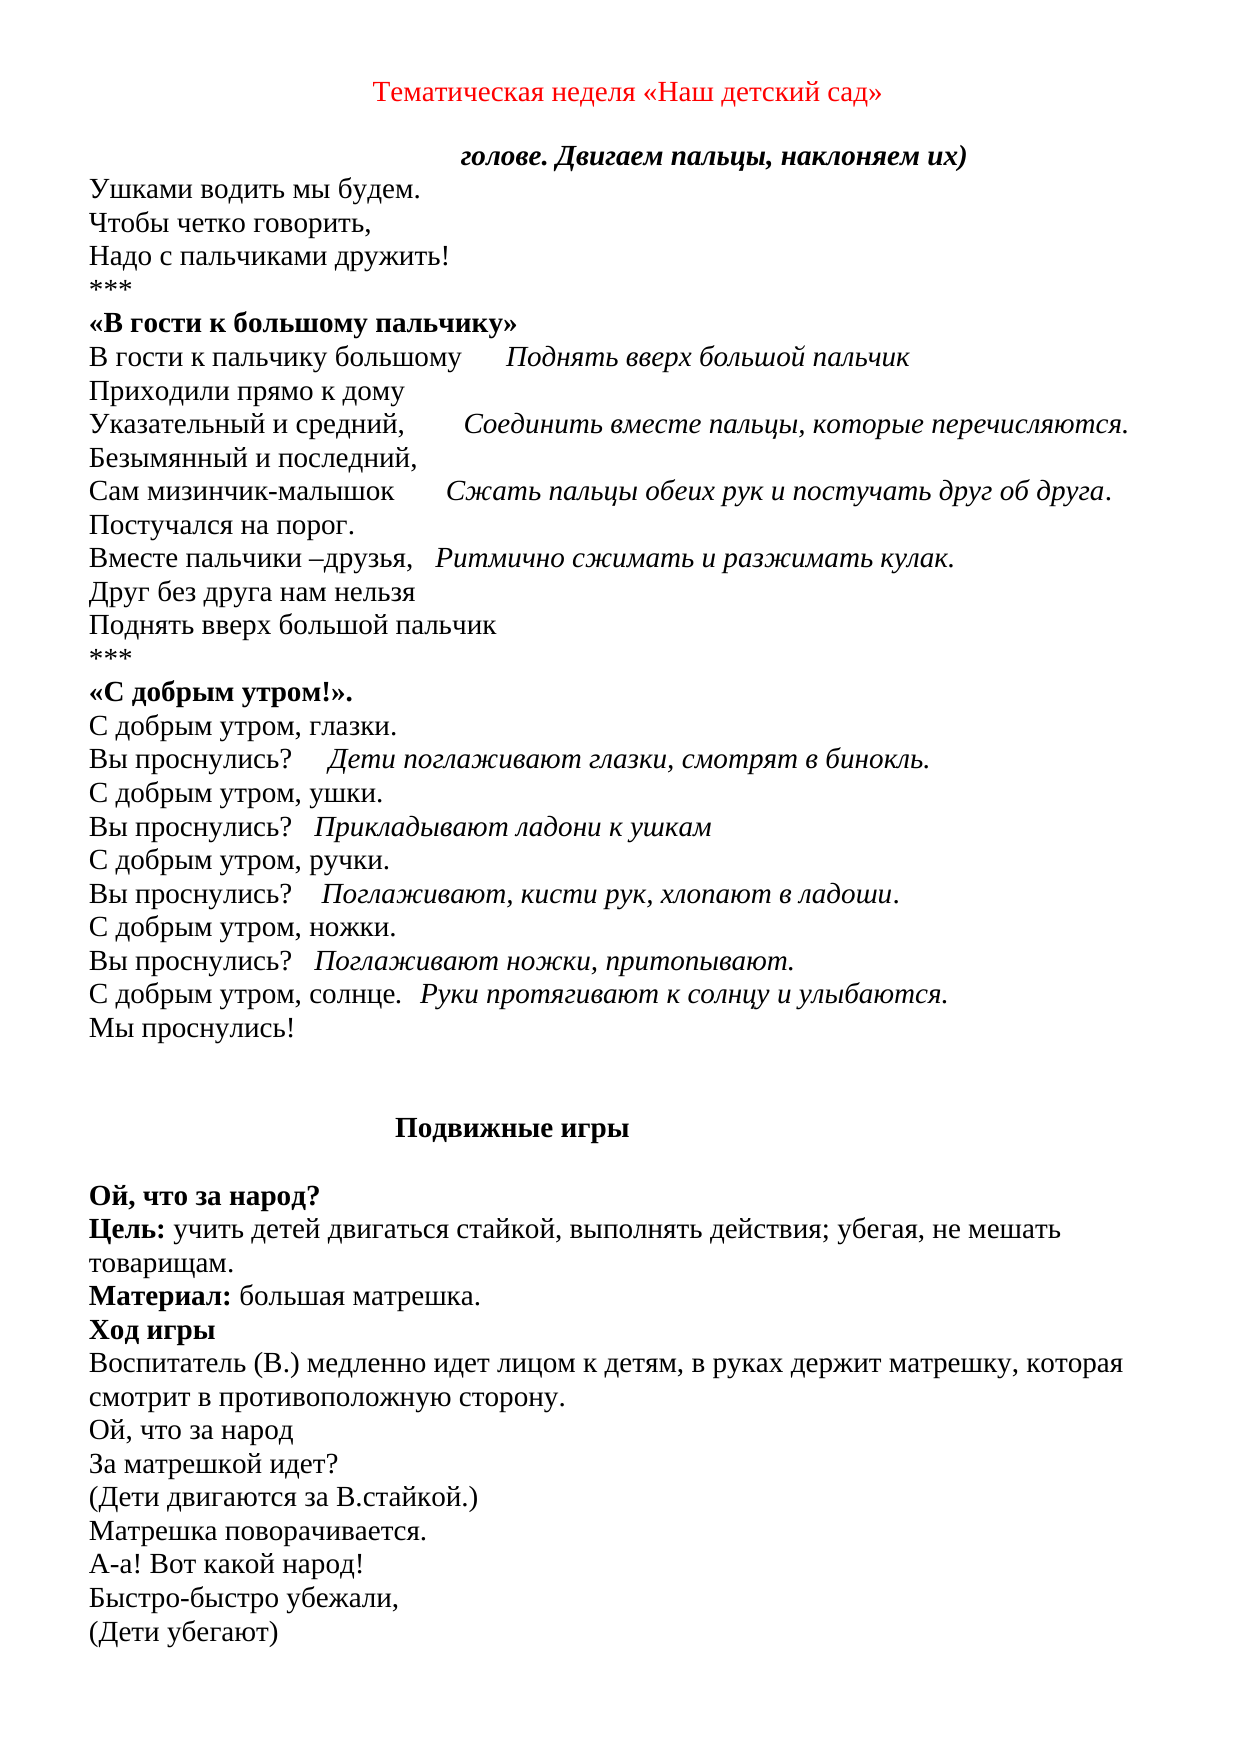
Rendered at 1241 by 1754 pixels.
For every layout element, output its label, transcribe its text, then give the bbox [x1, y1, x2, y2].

text Чтобы четко говорить, [89, 205, 1167, 238]
text товарищам. [89, 1245, 1167, 1278]
text С добрым утром, солнце. Руки протягивают к солнцу и улыбаются. [89, 976, 1167, 1010]
text Вы проснулись? Дети поглаживают глазки, смотрят в бинокль. [89, 742, 1167, 775]
text голове. Двигаем пальцы, наклоняем их) [89, 138, 1167, 171]
text Друг без друга нам нельзя [89, 574, 1167, 607]
text Воспитатель (В.) медленно идет лицом к детям, в руках держит матрешку, которая [89, 1345, 1167, 1379]
text Поднять вверх большой пальчик [89, 607, 1167, 641]
text С добрым утром, ручки. [89, 842, 1167, 876]
text Сам мизинчик-малышок Сжать пальцы обеих рук и постучать друг об друга. [89, 473, 1167, 507]
text Ой, что за народ? [89, 1178, 1167, 1211]
text Надо с пальчиками дружить! [89, 238, 1167, 272]
text (Дети двигаются за В.стайкой.) [89, 1479, 1167, 1513]
text смотрит в противоположную сторону. [89, 1379, 1167, 1412]
text Цель: учить детей двигаться стайкой, выполнять действия; убегая, не мешать [89, 1211, 1167, 1245]
text С добрым утром, глазки. [89, 708, 1167, 742]
text Указательный и средний, Соединить вместе пальцы, которые перечисляются. [89, 406, 1167, 440]
text (Дети убегают) [89, 1614, 1167, 1647]
text Вместе пальчики –друзья, Ритмично сжимать и разжимать кулак. [89, 540, 1167, 574]
text С добрым утром, ножки. [89, 909, 1167, 943]
text За матрешкой идет? [89, 1446, 1167, 1479]
text Приходили прямо к дому [89, 373, 1167, 406]
text *** [89, 641, 1167, 674]
text Вы проснулись? Поглаживают ножки, притопывают. [89, 943, 1167, 976]
text Матрешка поворачивается. [89, 1513, 1167, 1547]
text Мы проснулись! [89, 1010, 1167, 1043]
text *** [89, 272, 1167, 306]
text Быстро-быстро убежали, [89, 1580, 1167, 1614]
text Ой, что за народ [89, 1412, 1167, 1446]
text Ушками водить мы будем. [89, 171, 1167, 205]
text В гости к пальчику большому Поднять вверх большой пальчик [89, 339, 1167, 373]
text А-а! Вот какой народ! [89, 1547, 1167, 1580]
text Безымянный и последний, [89, 440, 1167, 473]
text Постучался на порог. [89, 507, 1167, 540]
text Ход игры [89, 1312, 1167, 1345]
text С добрым утром, ушки. [89, 775, 1167, 809]
text «С добрым утром!». [89, 674, 1167, 708]
text Вы проснулись? Прикладывают ладони к ушкам [89, 809, 1167, 842]
text Вы проснулись? Поглаживают, кисти рук, хлопают в ладоши. [89, 876, 1167, 909]
text Материал: большая матрешка. [89, 1278, 1167, 1312]
text Подвижные игры [89, 1111, 1167, 1144]
text «В гости к большому пальчику» [89, 306, 1167, 339]
